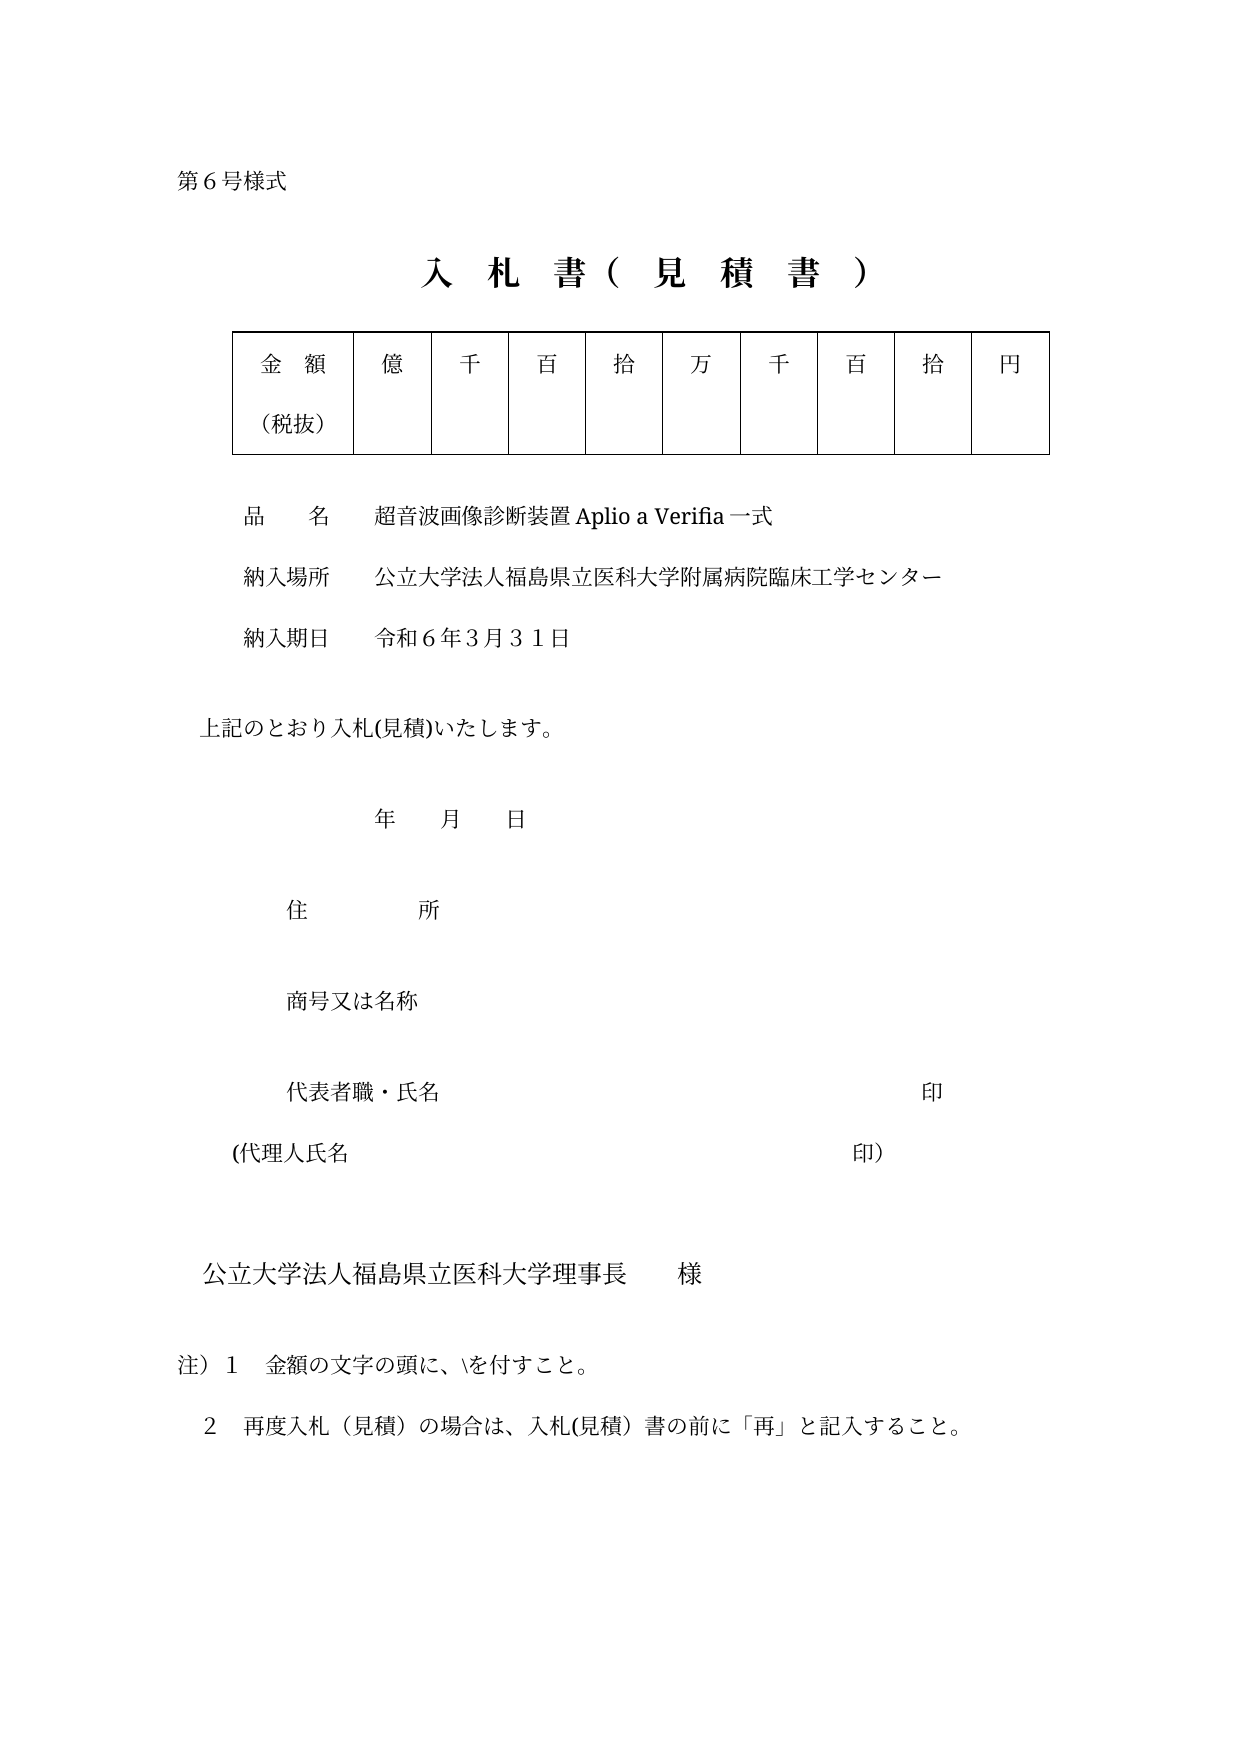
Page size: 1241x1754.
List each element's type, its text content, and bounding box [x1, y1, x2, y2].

table_header 千 [432, 333, 508, 454]
text 納入場所 公立大学法人福島県立医科大学附属病院臨床工学センター [177, 546, 1063, 606]
table_header 億 [354, 333, 431, 454]
table_header 金 額 （税抜） [233, 333, 353, 454]
text 年 月 日 [177, 788, 1063, 849]
text 注）１ 金額の文字の頭に、\を付すこと。 [177, 1334, 1063, 1394]
table_header 千 [741, 333, 817, 454]
text 第６号様式 [177, 149, 1063, 210]
table_header 拾 [895, 333, 971, 454]
table_header 百 [818, 333, 894, 454]
text (代理人氏名 印） [177, 1122, 1063, 1182]
text 品 名 超音波画像診断装置Aplio a Verifia一式 [177, 485, 1063, 546]
text 入 札 書（ 見 積 書 ） [177, 240, 1063, 301]
text 商号又は名称 [177, 970, 1063, 1031]
text ２ 再度入札（見積）の場合は、入札(見積）書の前に「再」と記入すること。 [177, 1394, 1063, 1455]
text 納入期日 令和６年３月３１日 [177, 606, 1063, 667]
table_header 拾 [586, 333, 662, 454]
text 代表者職・氏名 印 [177, 1061, 1063, 1122]
table_header 万 [663, 333, 740, 454]
table_header 円 [972, 333, 1049, 454]
table_header 百 [509, 333, 585, 454]
text 上記のとおり入札(見積)いたします。 [177, 697, 1063, 758]
text 公立大学法人福島県立医科大学理事長 様 [177, 1243, 1063, 1303]
text 住 所 [177, 879, 1063, 940]
